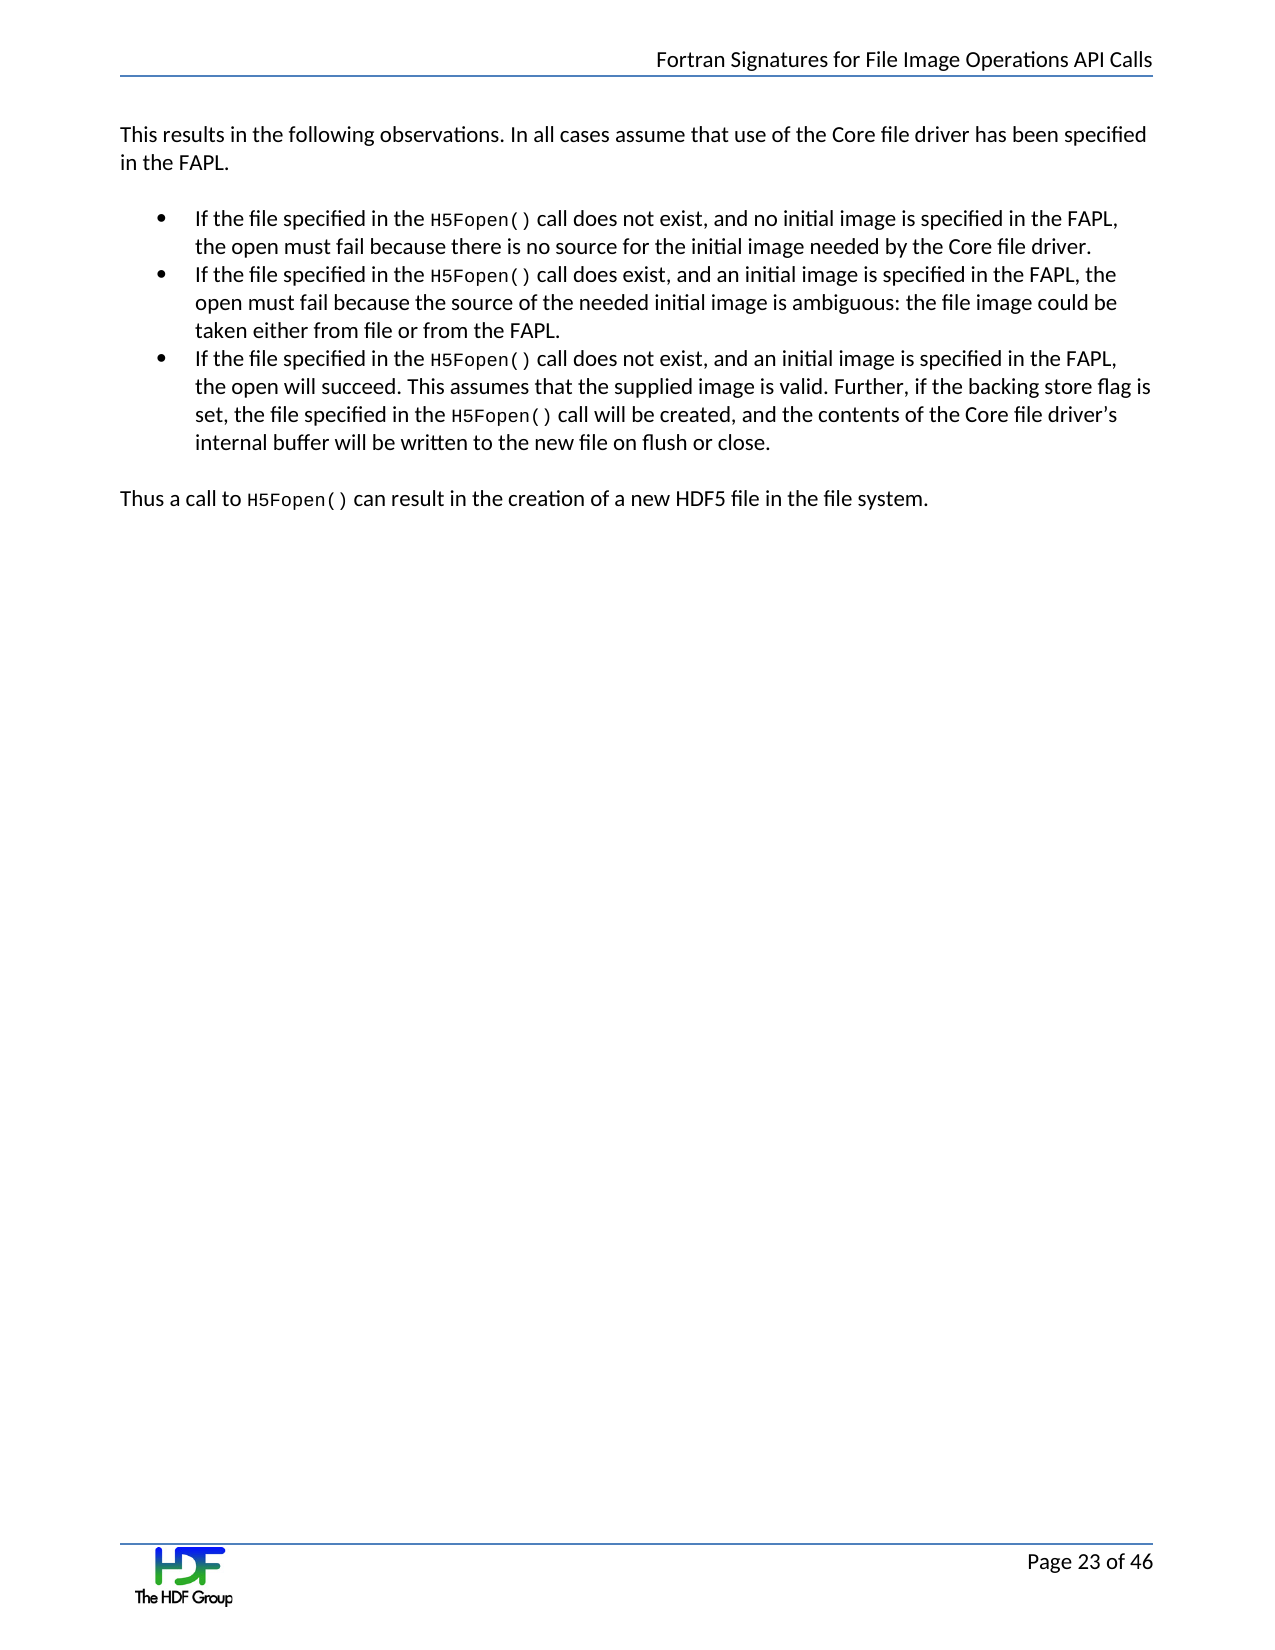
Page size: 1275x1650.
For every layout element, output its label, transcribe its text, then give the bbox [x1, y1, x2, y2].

text This results in the following observations. In all cases assume that use of the Core file driver has been specified in the FAPL. [120, 120, 1153, 176]
text Thus a call to H5Fopen() can result in the creation of a new HDF5 file in the file system. [120, 484, 1153, 512]
list If the file specified in the H5Fopen() call does exist, and an initial image is specified in the FAPL, the open must fail because the source of the needed initial image is ambiguous: the file image could be taken either from file or from the FAPL. [157, 260, 1153, 344]
list If the file specified in the H5Fopen() call does not exist, and no initial image is specified in the FAPL, the open must fail because there is no source for the initial image needed by the Core file driver. [157, 204, 1153, 260]
list If the file specified in the H5Fopen() call does not exist, and an initial image is specified in the FAPL, the open will succeed. This assumes that the supplied image is valid. Further, if the backing store flag is set, the file specified in the H5Fopen() call will be created, and the contents of the Core file driver’s internal buffer will be written to the new file on flush or close. [157, 344, 1153, 456]
picture [135, 1547, 233, 1607]
